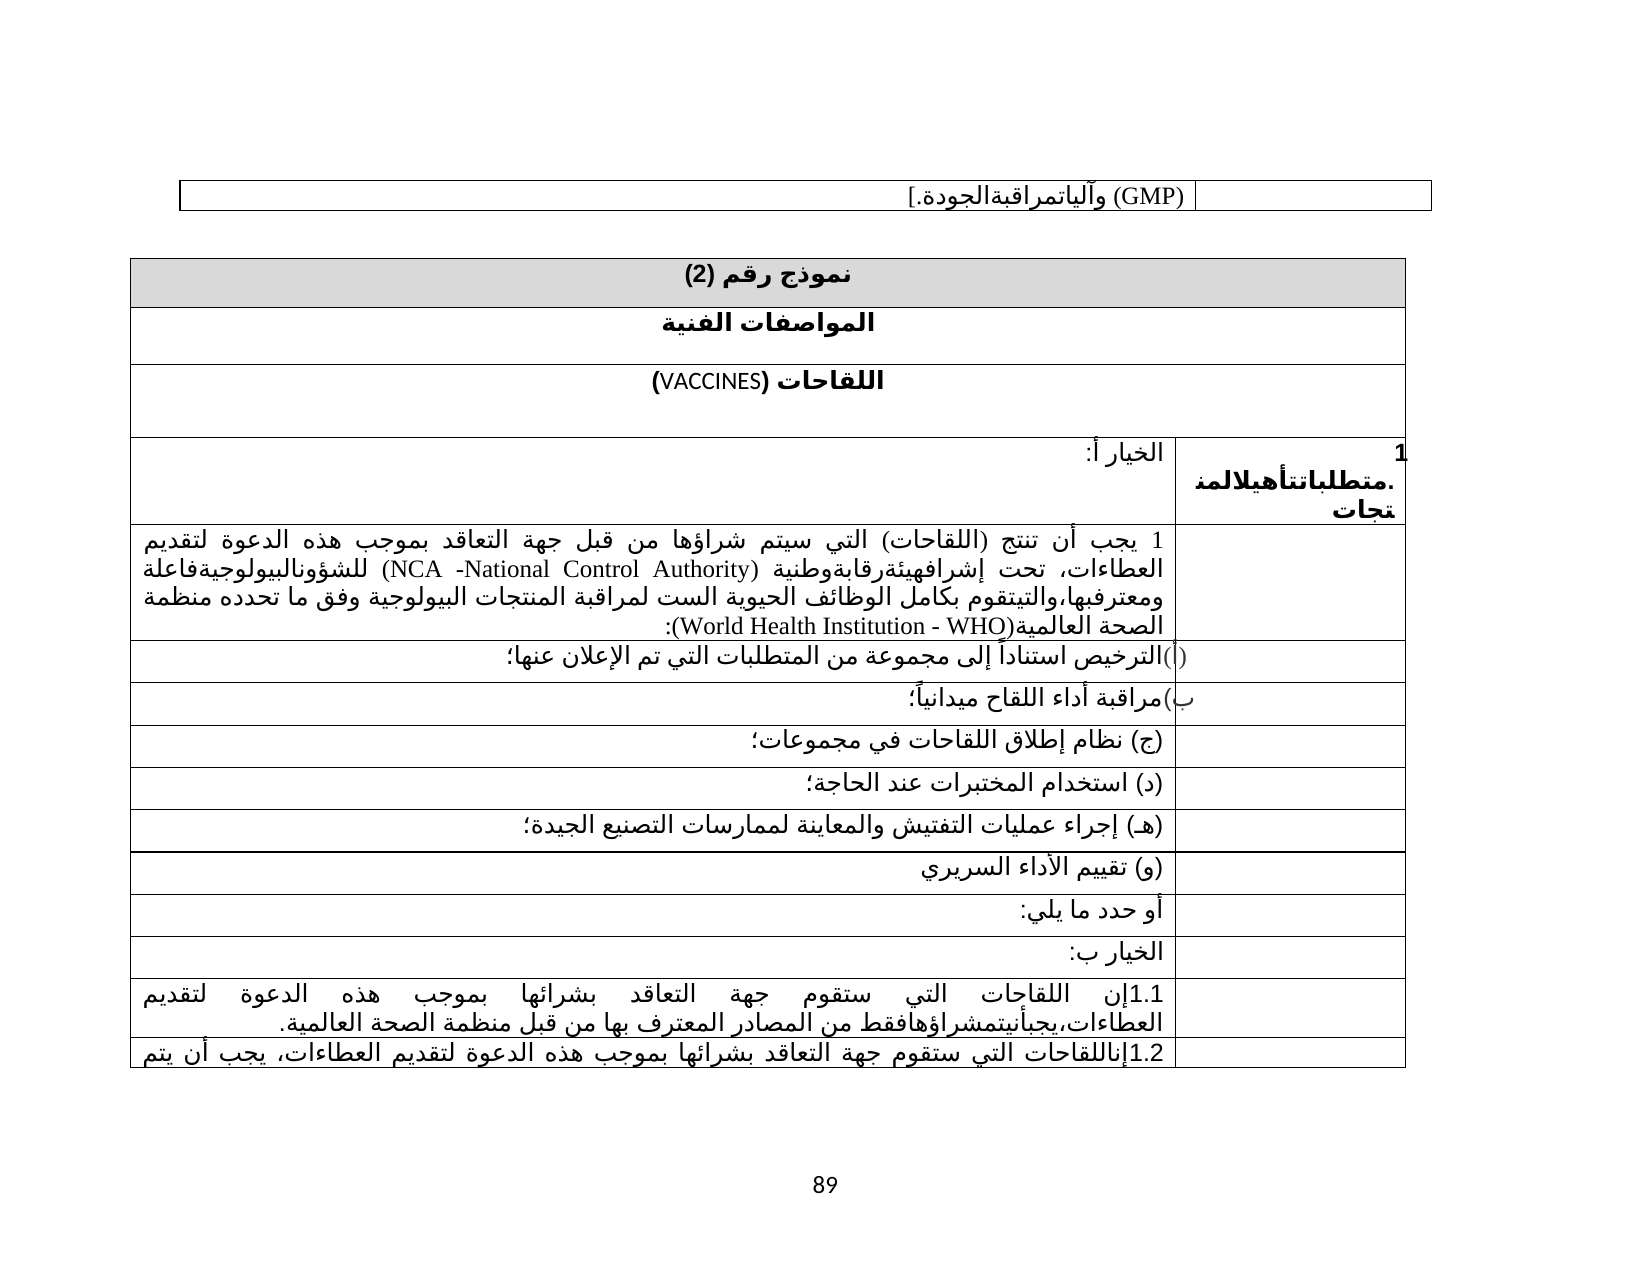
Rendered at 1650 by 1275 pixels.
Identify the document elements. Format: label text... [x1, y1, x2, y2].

table_cell [1176, 726, 1405, 767]
table_cell [1176, 1038, 1405, 1067]
table_cell المواصفات الفنية [131, 308, 1405, 364]
table_cell أو حدد ما يلي: [131, 895, 1175, 936]
table_cell 1 يجب أن تنتج (اللقاحات) التي سيتم شراؤها من قبل جهة التعاقد بموجب هذه الدعوة لتقديم العطاءات، تحت إشرافهيئةرقابةوطنية (NCA -National Control Authority) للشؤونالبيولوجيةفاعلة ومعترفبها،والتيتقوم بكامل الوظائف الحيوية الست لمراقبة المنتجات البيولوجية وفق ما تحدده منظمة الصحة العالمية(World Health Institution - WHO): [131, 525, 1175, 640]
table_cell [1176, 768, 1405, 809]
table_cell [1176, 525, 1405, 640]
table_cell 1.متطلباتتأهيلالمنتجات [1176, 438, 1405, 524]
table_cell الخيار ب: [131, 937, 1175, 978]
table_cell [1176, 853, 1405, 894]
table_cell الخيار أ: [131, 438, 1175, 524]
table_header نموذج رقم (2) [131, 259, 1405, 307]
table_cell الترخيص استناداً إلى مجموعة من المتطلبات التي تم الإعلان عنها؛ [131, 641, 1175, 682]
table_cell (ج) نظام إطلاق اللقاحات في مجموعات؛ [131, 726, 1175, 767]
table_cell (و) تقييم الأداء السريري [131, 853, 1175, 894]
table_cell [131, 1038, 1175, 1067]
table_cell 1.1إن اللقاحات التي ستقوم جهة التعاقد بشرائها بموجب هذه الدعوة لتقديم العطاءات،يجبأنيتمشراؤهافقط من المصادر المعترف بها من قبل منظمة الصحة العالمية. [131, 979, 1175, 1037]
table_cell (د) استخدام المختبرات عند الحاجة؛ [131, 768, 1175, 809]
table_cell [1176, 937, 1405, 978]
table_cell اللقاحات (VACCINES) [131, 365, 1405, 437]
table_cell (هـ) إجراء عمليات التفتيش والمعاينة لممارسات التصنيع الجيدة؛ [131, 810, 1175, 851]
table_cell [1176, 895, 1405, 936]
table_cell مراقبة أداء اللقاح ميدانياً؛ [131, 683, 1175, 724]
table_cell [1176, 641, 1405, 682]
table_cell [1176, 683, 1405, 724]
table_cell [1176, 979, 1405, 1037]
table_cell [1196, 181, 1431, 210]
table_cell [1176, 810, 1405, 851]
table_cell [181, 181, 1195, 210]
